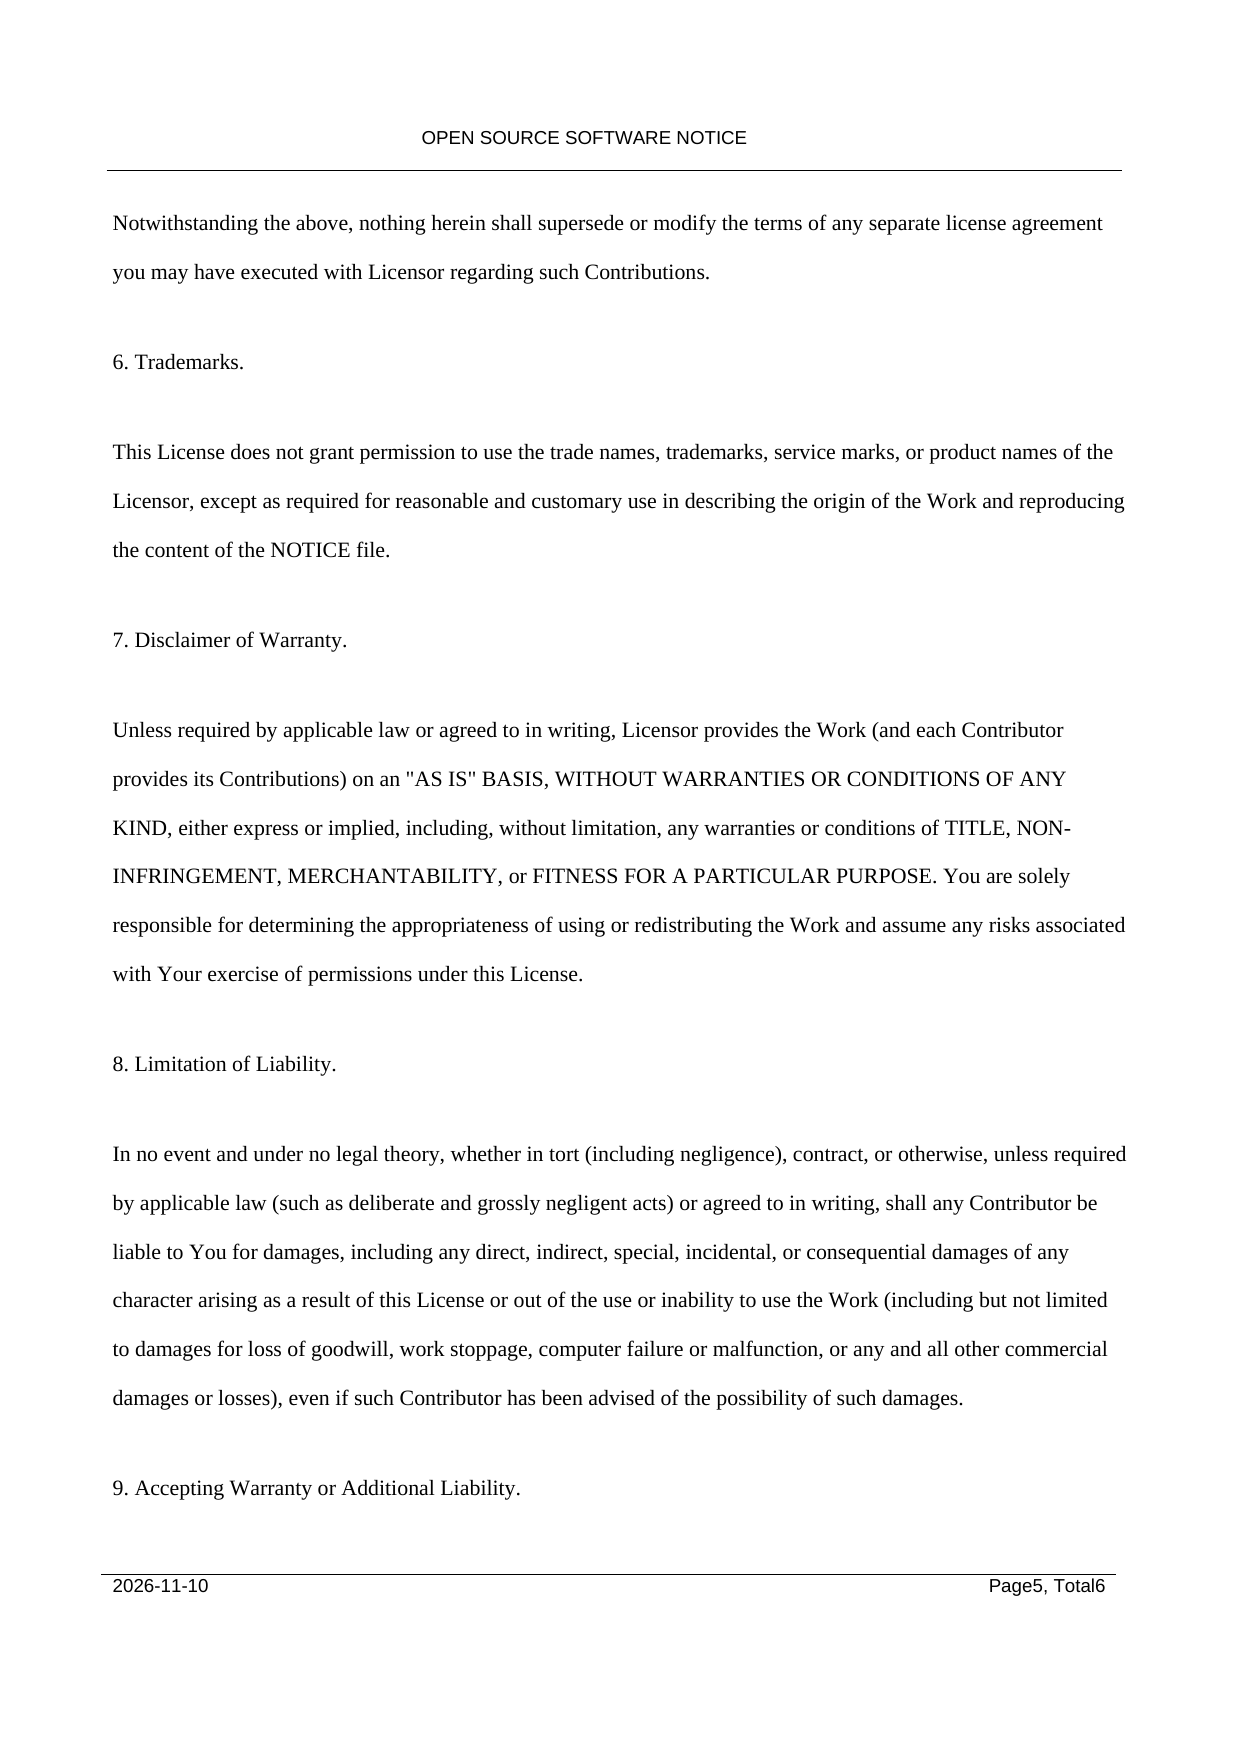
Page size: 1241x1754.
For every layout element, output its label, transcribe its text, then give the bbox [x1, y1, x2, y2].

text 7. Disclaimer of Warranty. [112, 623, 1128, 656]
text 8. Limitation of Liability. [112, 1047, 1128, 1080]
text This License does not grant permission to use the trade names, trademarks, service marks, or product names of the Licensor, except as required for reasonable and customary use in describing the origin of the Work and reproducing the content of the NOTICE file. [112, 436, 1128, 566]
text Unless required by applicable law or agreed to in writing, Licensor provides the Work (and each Contributor provides its Contributions) on an "AS IS" BASIS, WITHOUT WARRANTIES OR CONDITIONS OF ANY KIND, either express or implied, including, without limitation, any warranties or conditions of TITLE, NON-INFRINGEMENT, MERCHANTABILITY, or FITNESS FOR A PARTICULAR PURPOSE. You are solely responsible for determining the appropriateness of using or redistributing the Work and assume any risks associated with Your exercise of permissions under this License. [112, 713, 1128, 990]
text In no event and under no legal theory, whether in tort (including negligence), contract, or otherwise, unless required by applicable law (such as deliberate and grossly negligent acts) or agreed to in writing, shall any Contributor be liable to You for damages, including any direct, indirect, special, incidental, or consequential damages of any character arising as a result of this License or out of the use or inability to use the Work (including but not limited to damages for loss of goodwill, work stoppage, computer failure or malfunction, or any and all other commercial damages or losses), even if such Contributor has been advised of the possibility of such damages. [112, 1138, 1128, 1414]
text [112, 206, 1128, 288]
text 9. Accepting Warranty or Additional Liability. [112, 1472, 1128, 1504]
text 6. Trademarks. [112, 345, 1128, 378]
